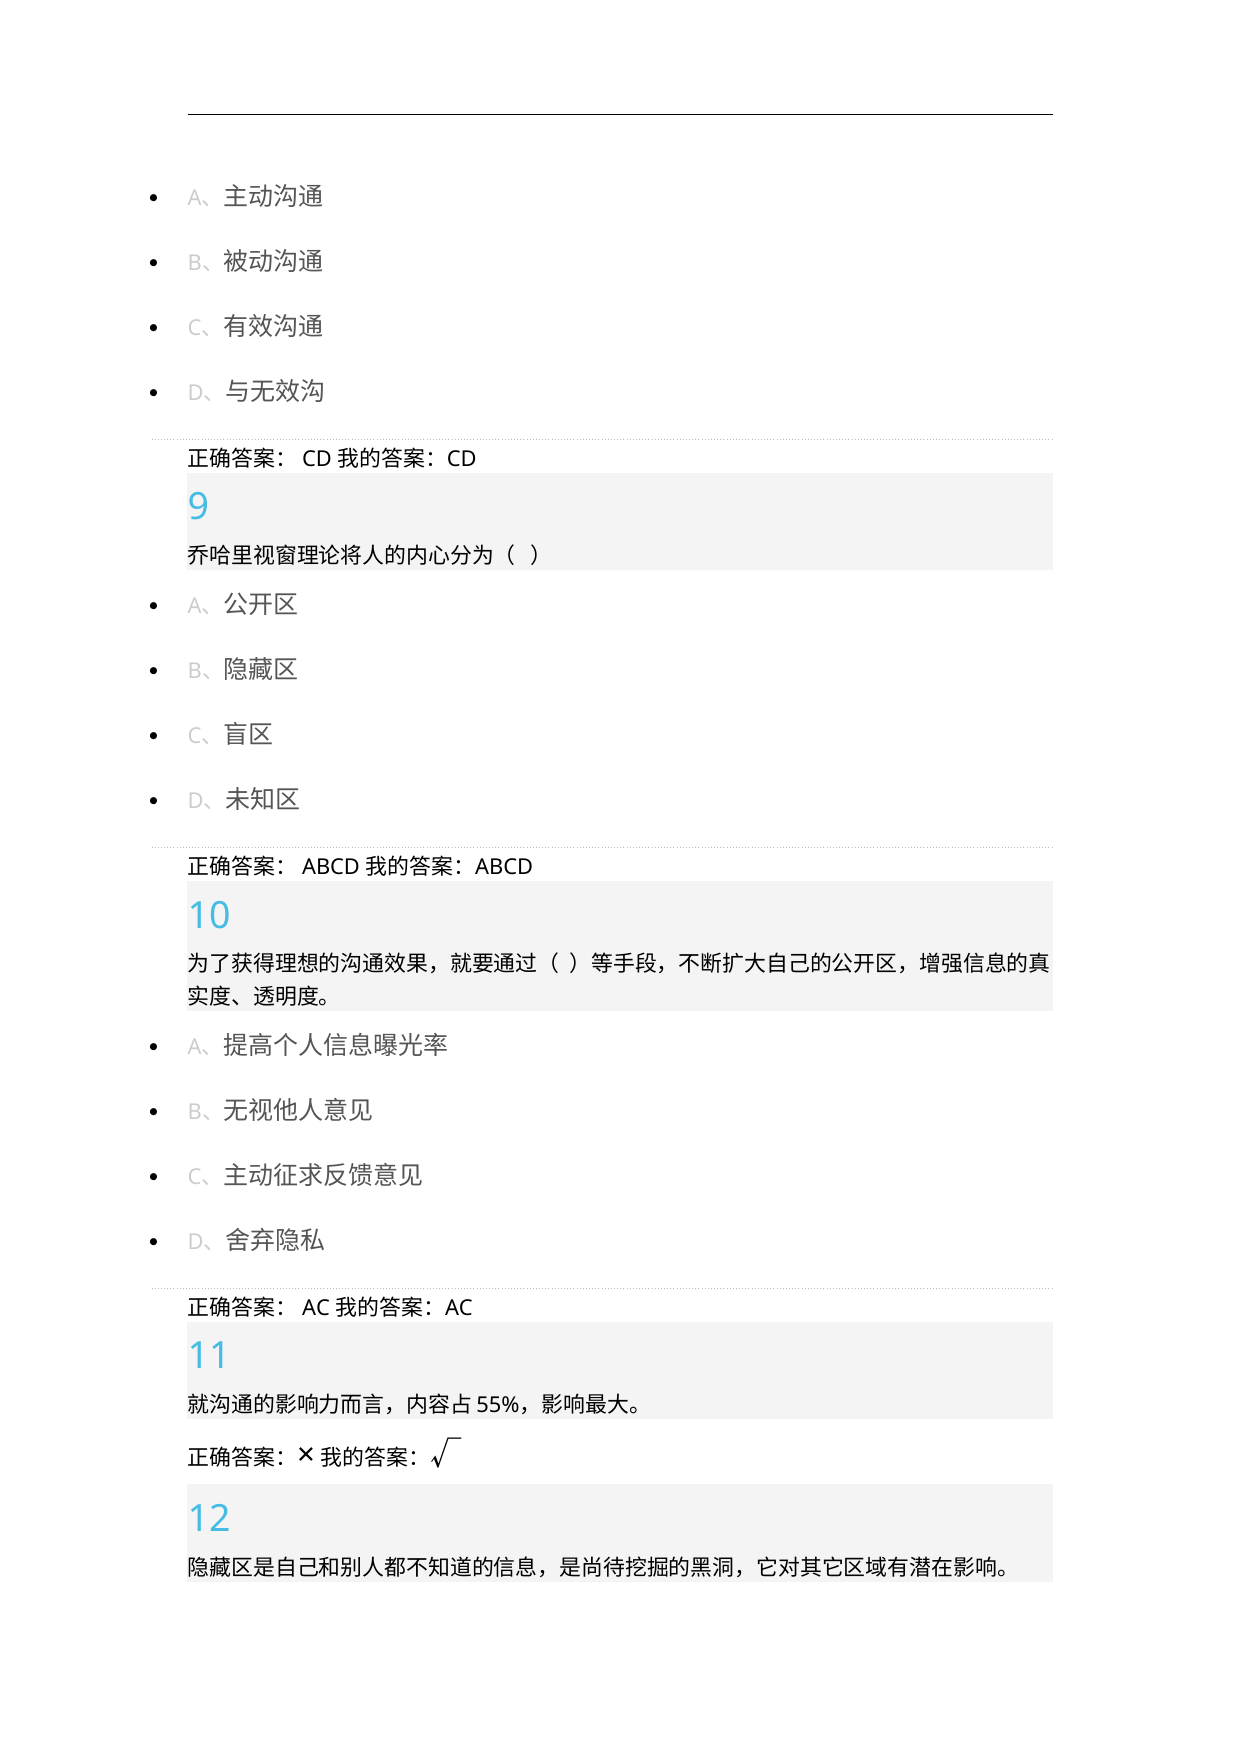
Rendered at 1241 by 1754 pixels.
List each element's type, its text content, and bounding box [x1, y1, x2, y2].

list C、有效沟通 [150, 292, 1053, 357]
list C、主动征求反馈意见 [150, 1141, 1053, 1206]
text 12 [187, 1484, 1053, 1549]
text 正确答案： AC 我的答案：AC [187, 1289, 1053, 1322]
list B、被动沟通 [150, 227, 1053, 292]
list A、提高个人信息曝光率 [150, 1011, 1053, 1076]
list A、公开区 [150, 570, 1053, 635]
list D、与无效沟 [150, 357, 1053, 440]
text 就沟通的影响力而言，内容占55%，影响最大。 [187, 1387, 1053, 1419]
list D、舍弃隐私 [150, 1206, 1053, 1289]
text 隐藏区是自己和别人都不知道的信息，是尚待挖掘的黑洞，它对其它区域有潜在影响。 [187, 1549, 1053, 1582]
text 11 [187, 1322, 1053, 1387]
list B、无视他人意见 [150, 1076, 1053, 1141]
list D、未知区 [150, 765, 1053, 848]
text 为了获得理想的沟通效果，就要通过（ ）等手段，不断扩大自己的公开区，增强信息的真实度、透明度。 [187, 946, 1053, 1011]
text 正确答案：× 我的答案：√ [187, 1419, 1053, 1484]
text 9 [187, 473, 1053, 538]
list B、隐藏区 [150, 635, 1053, 700]
text 乔哈里视窗理论将人的内心分为（ ） [187, 538, 1053, 570]
text 10 [187, 881, 1053, 946]
list C、盲区 [150, 700, 1053, 765]
text 正确答案： ABCD 我的答案：ABCD [187, 848, 1053, 881]
list A、主动沟通 [150, 162, 1053, 227]
text 正确答案： CD 我的答案：CD [187, 440, 1053, 473]
